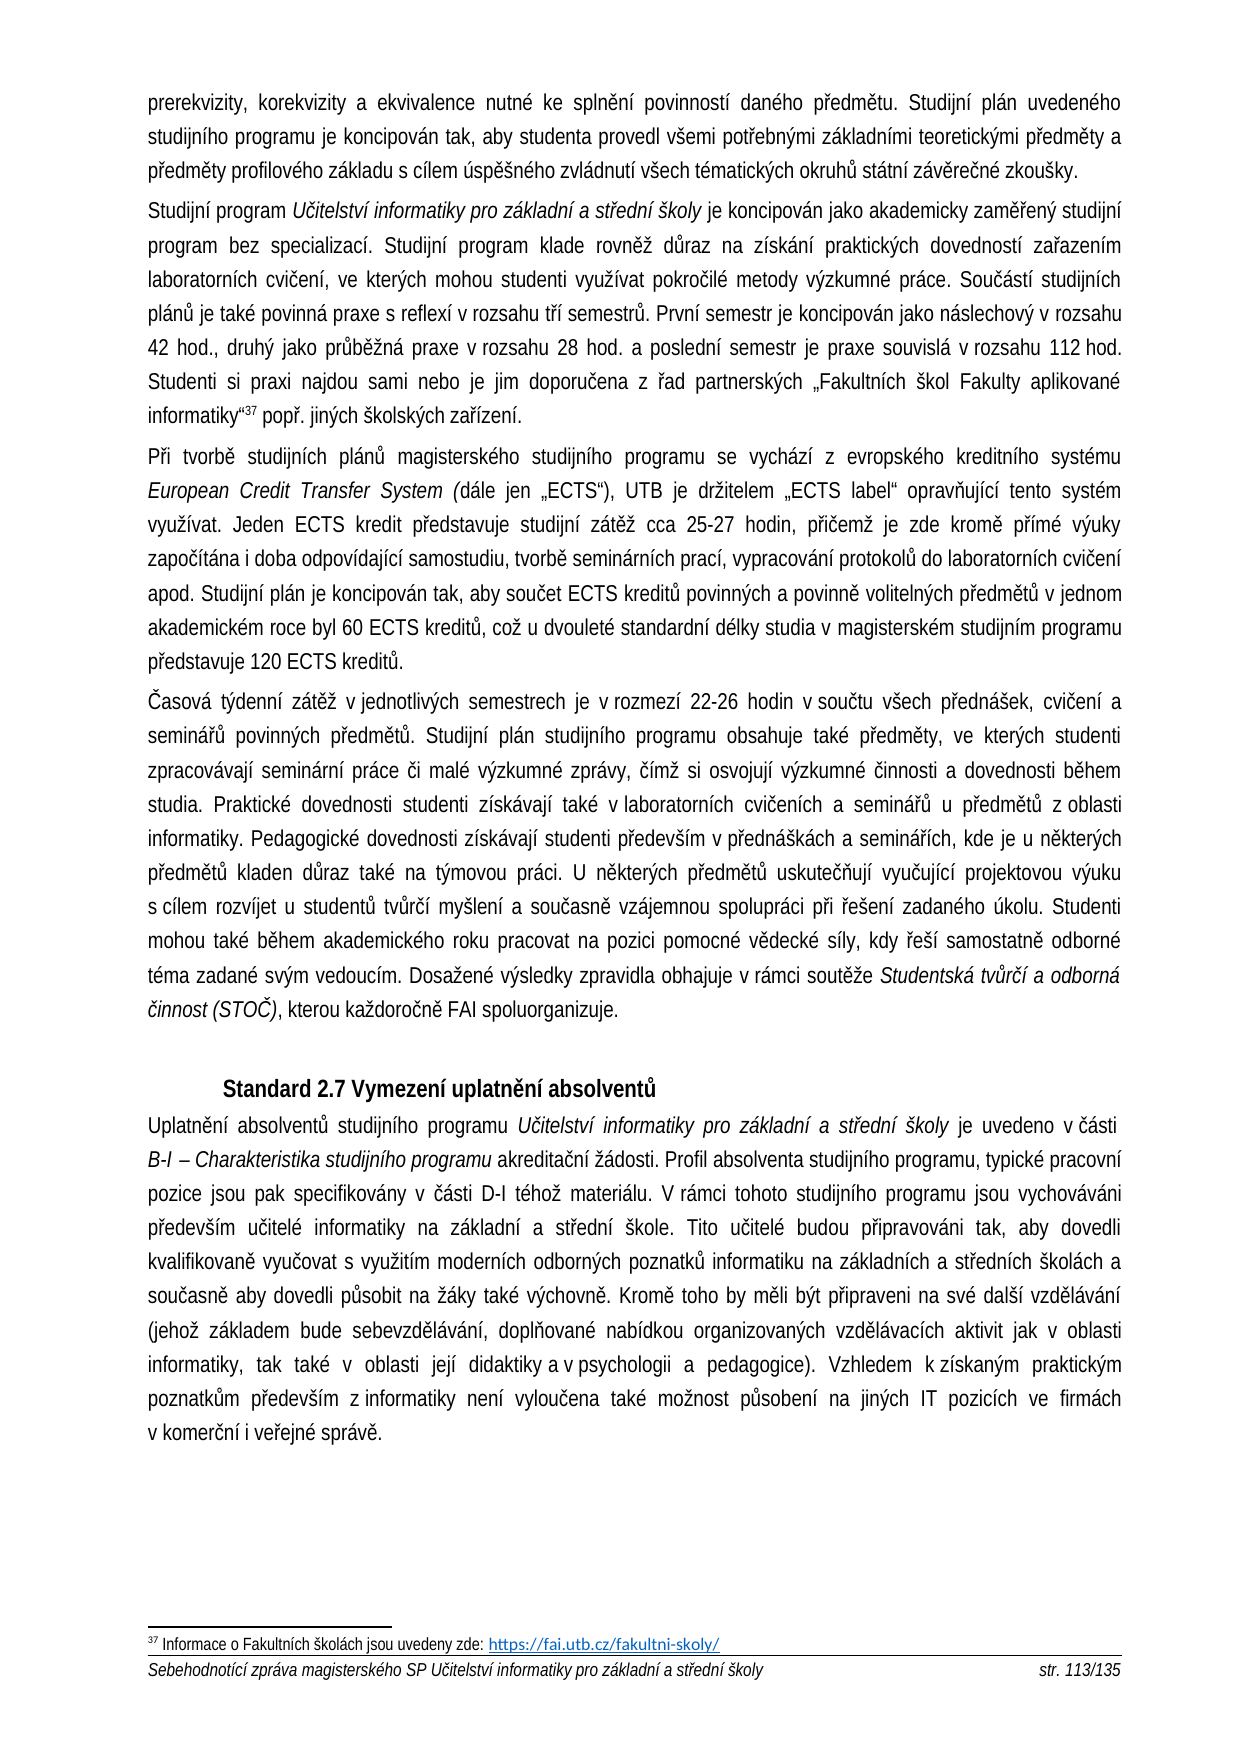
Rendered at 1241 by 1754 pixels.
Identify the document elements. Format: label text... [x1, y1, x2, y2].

text Studijní program Učitelství informatiky pro základní a střední školy je koncipován jako akademicky zaměřený studijní program bez specializací. Studijní program klade rovněž důraz na získání praktických dovedností zařazením laboratorních cvičení, ve kterých mohou studenti využívat pokročilé metody výzkumné práce. Součástí studijních plánů je také povinná praxe s reflexí v rozsahu tří semestrů. První semestr je koncipován jako náslechový v rozsahu 42 hod., druhý jako průběžná praxe v rozsahu 28 hod. a poslední semestr je praxe souvislá v rozsahu 112 hod. Studenti si praxi najdou sami nebo je jim doporučena z řad partnerských „Fakultních škol Fakulty aplikované informatiky“ popř. jiných školských zařízení. [148, 197, 1122, 429]
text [148, 89, 1122, 183]
text Uplatnění absolventů studijního programu Učitelství informatiky pro základní a střední školy je uvedeno v části B-I – Charakteristika studijního programu akreditační žádosti. Profil absolventa studijního programu, typické pracovní pozice jsou pak specifikovány v části D-I téhož materiálu. V rámci tohoto studijního programu jsou vychováváni především učitelé informatiky na základní a střední škole. Tito učitelé budou připravováni tak, aby dovedli kvalifikovaně vyučovat s využitím moderních odborných poznatků informatiku na základních a středních školách a současně aby dovedli působit na žáky také výchovně. Kromě toho by měli být připraveni na své další vzdělávání (jehož základem bude sebevzdělávání, doplňované nabídkou organizovaných vzdělávacích aktivit jak v oblasti informatiky, tak také v oblasti její didaktiky a v psychologii a pedagogice). Vzhledem k získaným praktickým poznatkům především z informatiky není vyloučena také možnost působení na jiných IT pozicích ve firmách v komerční i veřejné správě. [148, 1112, 1122, 1446]
text Časová týdenní zátěž v jednotlivých semestrech je v rozmezí 22-26 hodin v součtu všech přednášek, cvičení a seminářů povinných předmětů. Studijní plán studijního programu obsahuje také předměty, ve kterých studenti zpracovávají seminární práce či malé výzkumné zprávy, čímž si osvojují výzkumné činnosti a dovednosti během studia. Praktické dovednosti studenti získávají také v laboratorních cvičeních a seminářů u předmětů z oblasti informatiky. Pedagogické dovednosti získávají studenti především v přednáškách a seminářích, kde je u některých předmětů kladen důraz také na týmovou práci. U některých předmětů uskutečňují vyučující projektovou výuku s cílem rozvíjet u studentů tvůrčí myšlení a současně vzájemnou spolupráci při řešení zadaného úkolu. Studenti mohou také během akademického roku pracovat na pozici pomocné vědecké síly, kdy řeší samostatně odborné téma zadané svým vedoucím. Dosažené výsledky zpravidla obhajuje v rámci soutěže Studentská tvůrčí a odborná činnost (STOČ), kterou každoročně FAI spoluorganizuje. [148, 688, 1122, 1022]
text Při tvorbě studijních plánů magisterského studijního programu se vychází z evropského kreditního systému European Credit Transfer System (dále jen „ECTS“), UTB je držitelem „ECTS label“ opravňující tento systém využívat. Jeden ECTS kredit představuje studijní zátěž cca 25-27 hodin, přičemž je zde kromě přímé výuky započítána i doba odpovídající samostudiu, tvorbě seminárních prací, vypracování protokolů do laboratorních cvičení apod. Studijní plán je koncipován tak, aby součet ECTS kreditů povinných a povinně volitelných předmětů v jednom akademickém roce byl 60 ECTS kreditů, což u dvouleté standardní délky studia v magisterském studijním programu představuje 120 ECTS kreditů. [148, 443, 1122, 674]
subtitle Standard 2.7 Vymezení uplatnění absolventů [223, 1074, 1122, 1103]
